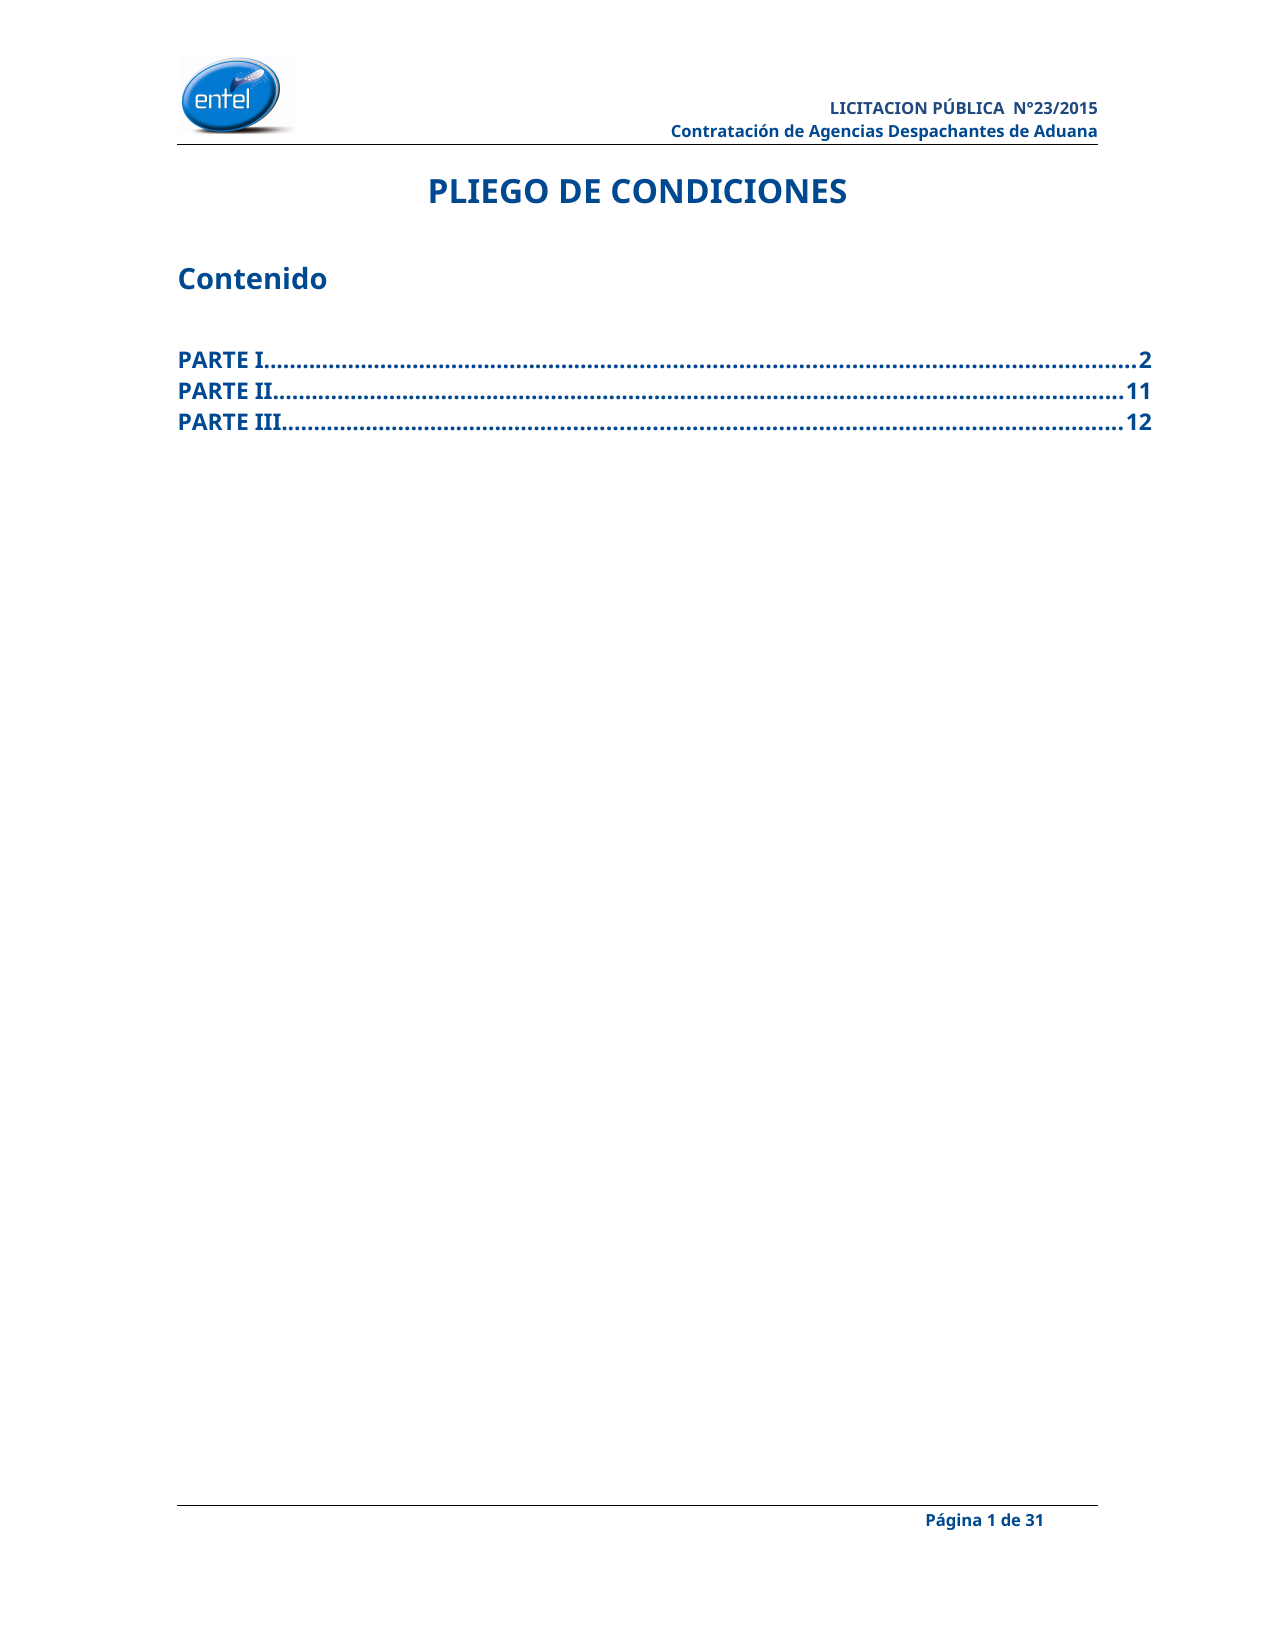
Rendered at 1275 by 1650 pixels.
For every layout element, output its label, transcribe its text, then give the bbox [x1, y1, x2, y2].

text PARTE II 11 [177, 375, 1098, 406]
text Contenido [177, 258, 1098, 298]
text PLIEGO DE CONDICIONES [177, 168, 1098, 213]
text PARTE III 12 [177, 406, 1098, 437]
picture [181, 56, 295, 134]
text PARTE I 2 [177, 344, 1098, 375]
